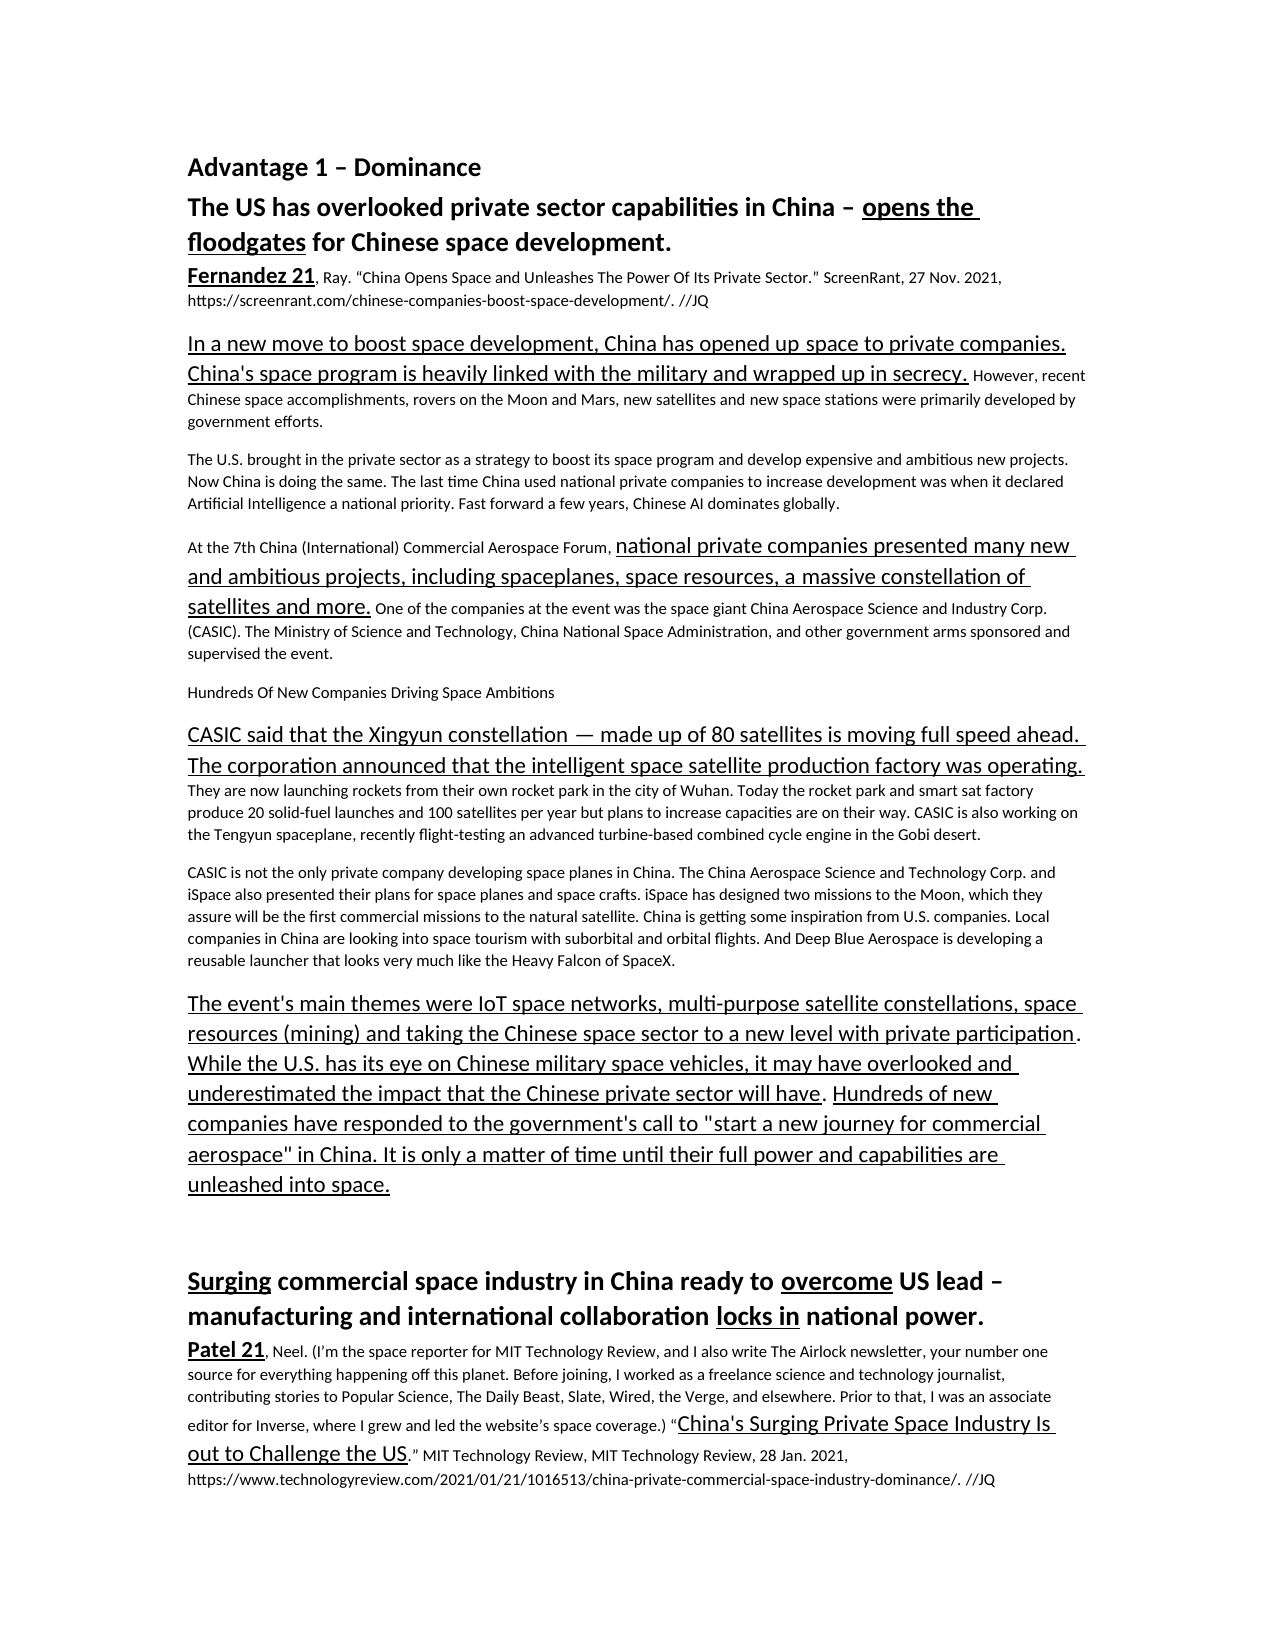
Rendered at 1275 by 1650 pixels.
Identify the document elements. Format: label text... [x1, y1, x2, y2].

text Fernandez 21, Ray. “China Opens Space and Unleashes The Power Of Its Private Sector.” ScreenRant, 27 Nov. 2021, https://screenrant.com/chinese-companies-boost-space-development/. //JQ [187, 261, 1087, 311]
text CASIC said that the Xingyun constellation — made up of 80 satellites is moving full speed ahead. The corporation announced that the intelligent space satellite production factory was operating. They are now launching rockets from their own rocket park in the city of Wuhan. Today the rocket park and smart sat factory produce 20 solid-fuel launches and 100 satellites per year but plans to increase capacities are on their way. CASIC is also working on the Tengyun spaceplane, recently flight-testing an advanced turbine-based combined cycle engine in the Gobi desert. [187, 721, 1087, 844]
text At the 7th China (International) Commercial Aerospace Forum, national private companies presented many new and ambitious projects, including spaceplanes, space resources, a massive constellation of satellites and more. One of the companies at the event was the space giant China Aerospace Science and Industry Corp. (CASIC). The Ministry of Science and Technology, China National Space Administration, and other government arms sponsored and supervised the event. [187, 532, 1087, 664]
text CASIC is not the only private company developing space planes in China. The China Aerospace Science and Technology Corp. and iSpace also presented their plans for space planes and space crafts. iSpace has designed two missions to the Moon, which they assure will be the first commercial missions to the natural satellite. China is getting some inspiration from U.S. companies. Local companies in China are looking into space tourism with suborbital and orbital flights. And Deep Blue Aerospace is developing a reusable launcher that looks very much like the Heavy Falcon of SpaceX. [187, 863, 1087, 971]
text The event's main themes were IoT space networks, multi-purpose satellite constellations, space resources (mining) and taking the Chinese space sector to a new level with private participation. While the U.S. has its eye on Chinese military space vehicles, it may have overlooked and underestimated the impact that the Chinese private sector will have. Hundreds of new companies have responded to the government's call to "start a new journey for commercial aerospace" in China. It is only a matter of time until their full power and capabilities are unleashed into space. [187, 989, 1087, 1198]
text Hundreds Of New Companies Driving Space Ambitions [187, 682, 1087, 702]
subtitle The US has overlooked private sector capabilities in China – opens the floodgates for Chinese space development. [187, 190, 1087, 258]
subtitle Advantage 1 – Dominance [187, 150, 1087, 183]
text Patel 21, Neel. (I’m the space reporter for MIT Technology Review, and I also write The Airlock newsletter, your number one source for everything happening off this planet. Before joining, I worked as a freelance science and technology journalist, contributing stories to Popular Science, The Daily Beast, Slate, Wired, the Verge, and elsewhere. Prior to that, I was an associate editor for Inverse, where I grew and led the website’s space coverage.) “China's Surging Private Space Industry Is out to Challenge the US.” MIT Technology Review, MIT Technology Review, 28 Jan. 2021, https://www.technologyreview.com/2021/01/21/1016513/china-private-commercial-space-industry-dominance/. //JQ [187, 1335, 1087, 1489]
text The U.S. brought in the private sector as a strategy to boost its space program and develop expensive and ambitious new projects. Now China is doing the same. The last time China used national private companies to increase development was when it declared Artificial Intelligence a national priority. Fast forward a few years, Chinese AI dominates globally. [187, 449, 1087, 513]
text In a new move to boost space development, China has opened up space to private companies. China's space program is heavily linked with the military and wrapped up in secrecy. However, recent Chinese space accomplishments, rovers on the Moon and Mars, new satellites and new space stations were primarily developed by government efforts. [187, 329, 1087, 431]
subtitle Surging commercial space industry in China ready to overcome US lead – manufacturing and international collaboration locks in national power. [187, 1264, 1087, 1332]
